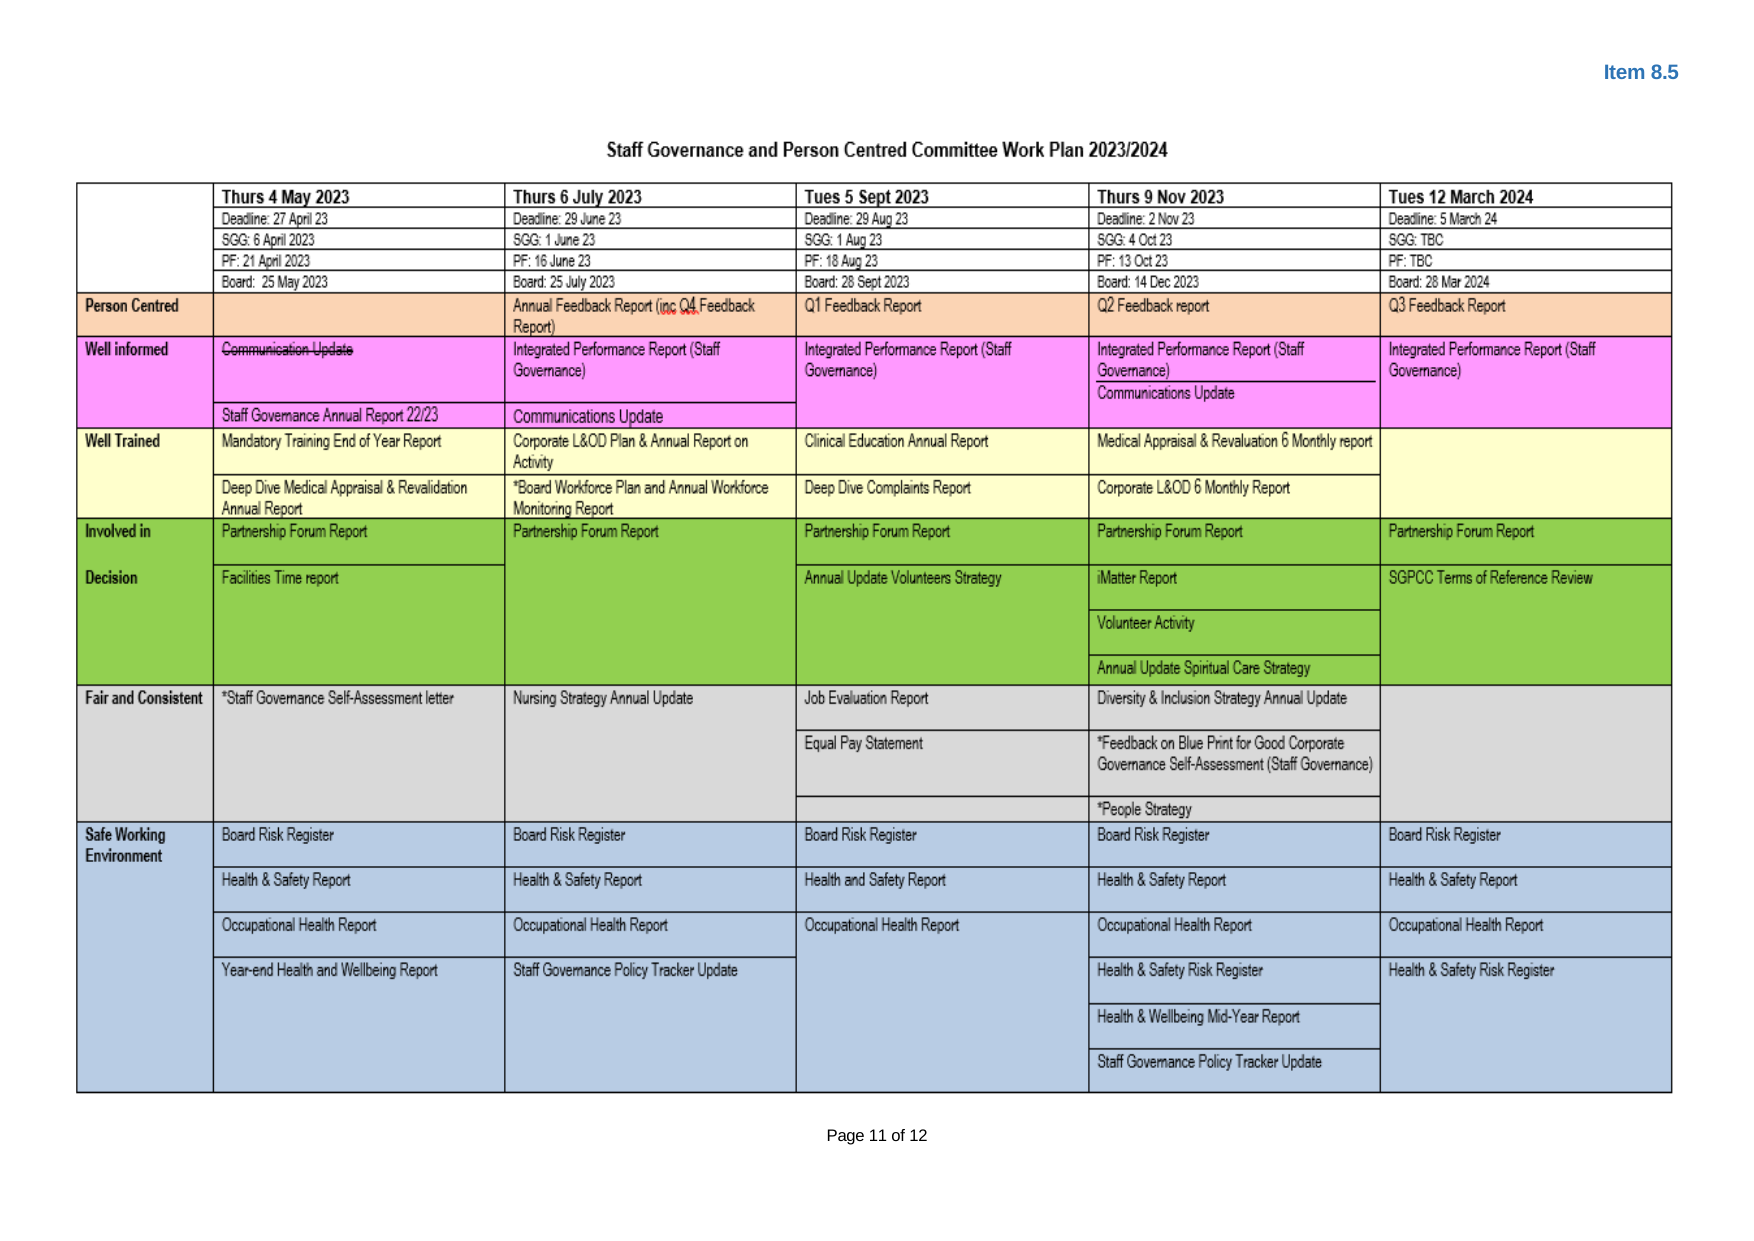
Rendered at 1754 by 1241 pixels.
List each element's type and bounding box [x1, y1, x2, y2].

picture [75, 125, 1679, 1107]
